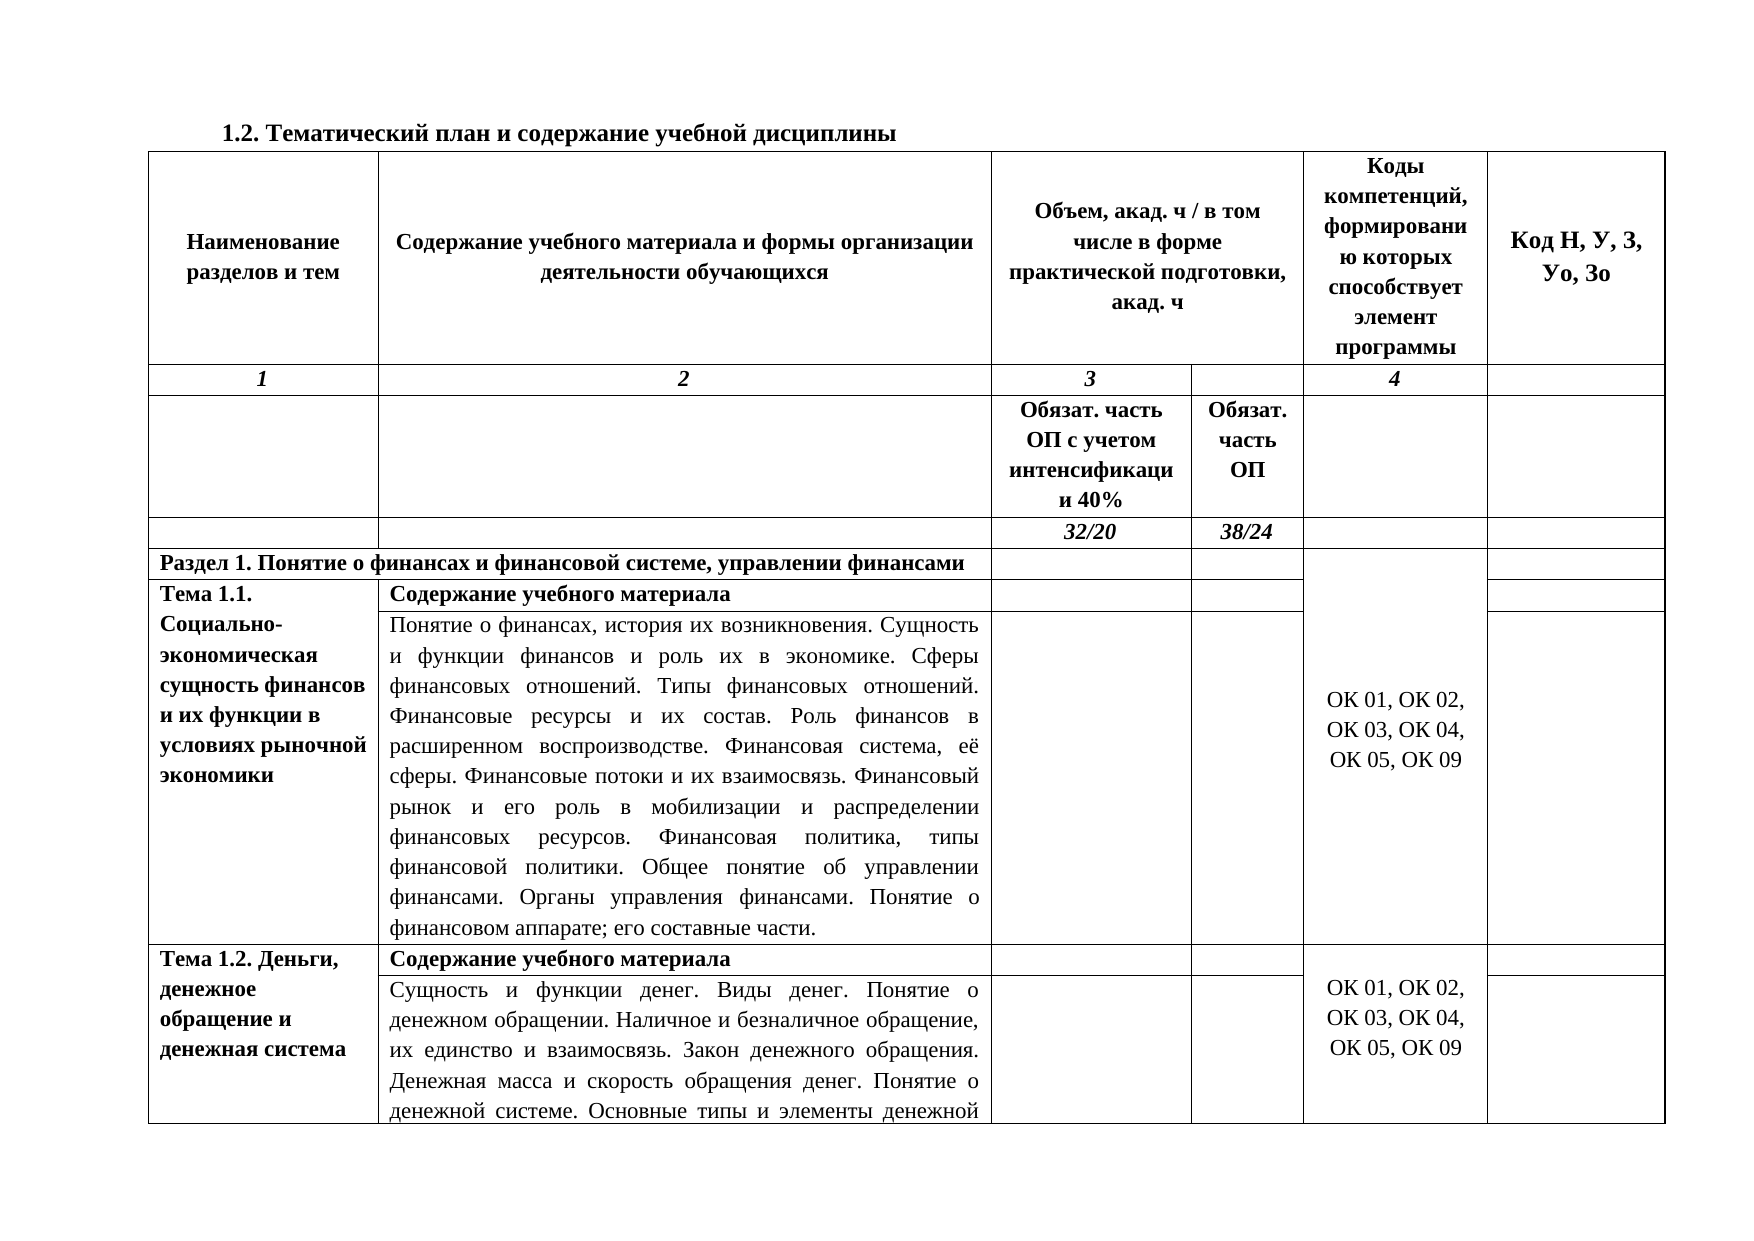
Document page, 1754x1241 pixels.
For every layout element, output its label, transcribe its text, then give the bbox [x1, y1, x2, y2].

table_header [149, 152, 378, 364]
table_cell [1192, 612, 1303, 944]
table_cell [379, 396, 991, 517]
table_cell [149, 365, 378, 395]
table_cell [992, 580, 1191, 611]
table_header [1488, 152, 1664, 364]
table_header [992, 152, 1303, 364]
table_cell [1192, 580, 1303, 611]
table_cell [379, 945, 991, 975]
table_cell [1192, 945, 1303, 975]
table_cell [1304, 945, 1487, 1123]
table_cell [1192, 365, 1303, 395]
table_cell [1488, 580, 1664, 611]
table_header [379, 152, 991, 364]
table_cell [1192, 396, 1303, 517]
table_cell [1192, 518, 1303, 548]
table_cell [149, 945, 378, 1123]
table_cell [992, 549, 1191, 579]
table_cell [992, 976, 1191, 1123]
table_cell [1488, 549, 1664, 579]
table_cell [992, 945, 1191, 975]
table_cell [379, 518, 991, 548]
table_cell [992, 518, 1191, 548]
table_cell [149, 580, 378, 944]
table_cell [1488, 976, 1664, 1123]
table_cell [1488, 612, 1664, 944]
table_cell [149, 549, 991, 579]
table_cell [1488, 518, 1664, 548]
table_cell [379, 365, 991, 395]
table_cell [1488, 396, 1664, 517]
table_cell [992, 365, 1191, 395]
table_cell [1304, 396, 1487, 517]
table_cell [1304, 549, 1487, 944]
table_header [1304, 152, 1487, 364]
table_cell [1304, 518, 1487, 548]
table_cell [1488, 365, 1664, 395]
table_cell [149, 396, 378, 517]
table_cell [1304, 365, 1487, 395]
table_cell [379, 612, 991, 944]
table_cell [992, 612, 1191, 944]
list Тематический план и содержание учебной дисциплины [222, 118, 1665, 147]
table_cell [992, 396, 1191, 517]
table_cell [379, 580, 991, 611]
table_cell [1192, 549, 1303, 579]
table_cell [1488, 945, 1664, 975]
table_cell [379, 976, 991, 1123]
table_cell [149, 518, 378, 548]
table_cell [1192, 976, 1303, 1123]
